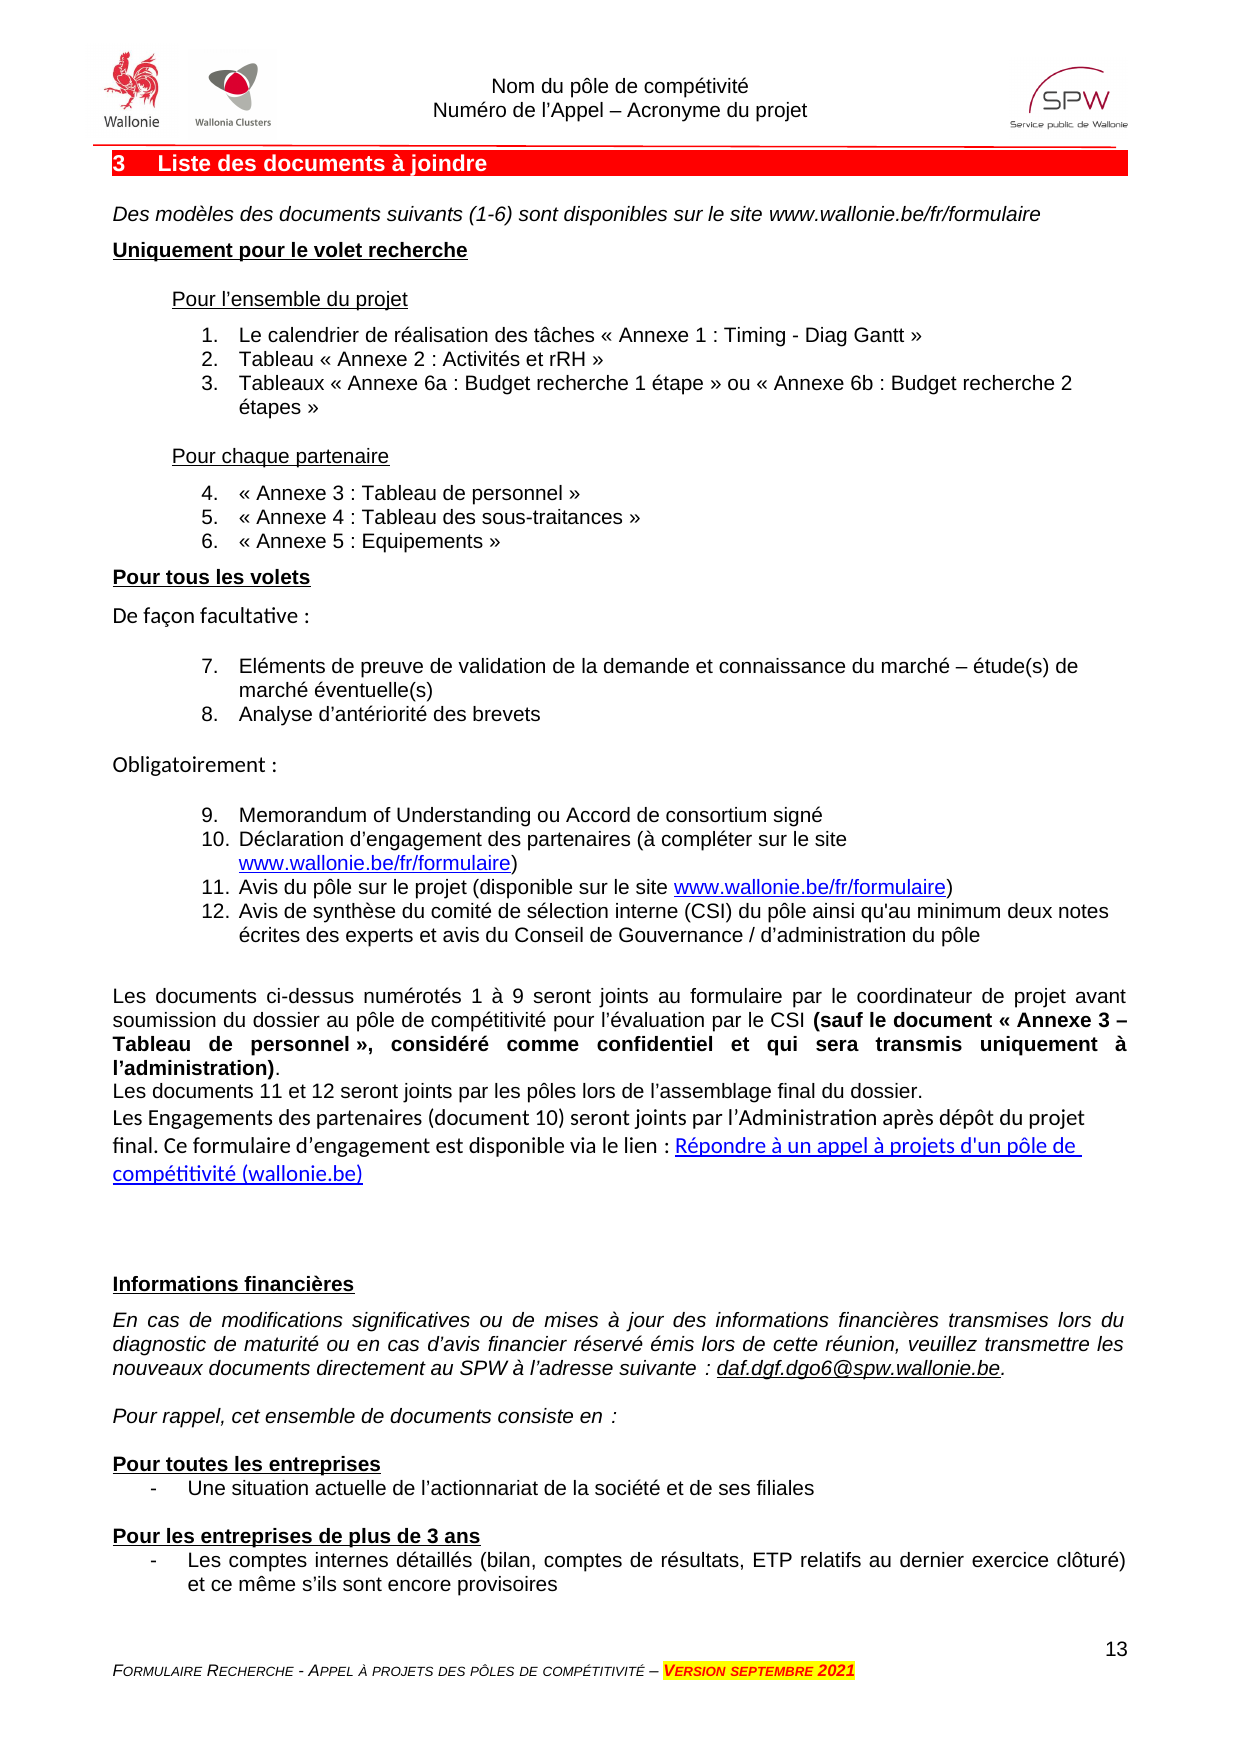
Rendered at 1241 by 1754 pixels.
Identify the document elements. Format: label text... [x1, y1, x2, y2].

text Obligatoirement : [112, 750, 1128, 778]
subtitle Pour l’ensemble du projet [172, 287, 1128, 311]
text Des modèles des documents suivants (1-6) sont disponibles sur le site www.wallonie.be/fr/formulaire [112, 201, 1128, 225]
list « Annexe 3 : Tableau de personnel » [201, 481, 1128, 504]
list Avis du pôle sur le projet (disponible sur le site www.wallonie.be/fr/formulaire) [201, 875, 1128, 899]
list Une situation actuelle de l’actionnariat de la société et de ses filiales [150, 1476, 1128, 1500]
text Pour rappel, cet ensemble de documents consiste en : [112, 1404, 1128, 1428]
list « Annexe 5 : Equipements » [201, 528, 1128, 552]
subtitle Pour chaque partenaire [172, 444, 1128, 468]
list Le calendrier de réalisation des tâches « Annexe 1 : Timing - Diag Gantt » [201, 323, 1128, 347]
text Les documents 11 et 12 seront joints par les pôles lors de l’assemblage final du dossier. [112, 1079, 1128, 1103]
list Les comptes internes détaillés (bilan, comptes de résultats, ETP relatifs au dernier exercice clôturé) et ce même s’ils sont encore provisoires [150, 1548, 1128, 1596]
list Analyse d’antériorité des brevets [201, 702, 1128, 726]
text Pour les entreprises de plus de 3 ans [112, 1524, 1128, 1548]
text De façon facultative : [112, 601, 1128, 629]
list Memorandum of Understanding ou Accord de consortium signé [201, 803, 1128, 827]
picture [188, 49, 278, 140]
subtitle Pour tous les volets [112, 565, 1128, 589]
list Eléments de preuve de validation de la demande et connaissance du marché – étude(s) de marché éventuelle(s) [201, 654, 1128, 702]
list Tableau « Annexe 2 : Activités et rRH » [201, 347, 1128, 371]
list Déclaration d’engagement des partenaires (à compléter sur le site www.wallonie.be/fr/formulaire) [201, 827, 1128, 875]
text En cas de modifications significatives ou de mises à jour des informations financières transmises lors du diagnostic de maturité ou en cas d’avis financier réservé émis lors de cette réunion, veuillez transmettre les nouveaux documents directement au SPW à l’adresse suivante : daf.dgf.dgo6@spw.wallonie.be. [112, 1308, 1128, 1380]
text Informations financières [112, 1272, 1128, 1296]
list Avis de synthèse du comité de sélection interne (CSI) du pôle ainsi qu'au minimum deux notes écrites des experts et avis du Conseil de Gouvernance / d’administration du pôle [201, 899, 1128, 947]
text Les documents ci-dessus numérotés 1 à 9 seront joints au formulaire par le coordinateur de projet avant soumission du dossier au pôle de compétitivité pour l’évaluation par le CSI (sauf le document « Annexe 3 – Tableau de personnel », considéré comme confidentiel et qui sera transmis uniquement à l’administration). [112, 983, 1128, 1079]
subtitle Liste des documents à joindre [112, 150, 1128, 176]
picture [85, 43, 180, 138]
text Les Engagements des partenaires (document 10) seront joints par l’Administration après dépôt du projet final. Ce formulaire d’engagement est disponible via le lien : Répondre à un appel à projets d'un pôle de compétitivité (wallonie.be) [112, 1103, 1128, 1187]
list Tableaux « Annexe 6a : Budget recherche 1 étape » ou « Annexe 6b : Budget recherche 2 étapes » [201, 371, 1128, 419]
text Pour toutes les entreprises [112, 1452, 1128, 1476]
subtitle Uniquement pour le volet recherche [112, 238, 1128, 262]
list « Annexe 4 : Tableau des sous-traitances » [201, 504, 1128, 528]
